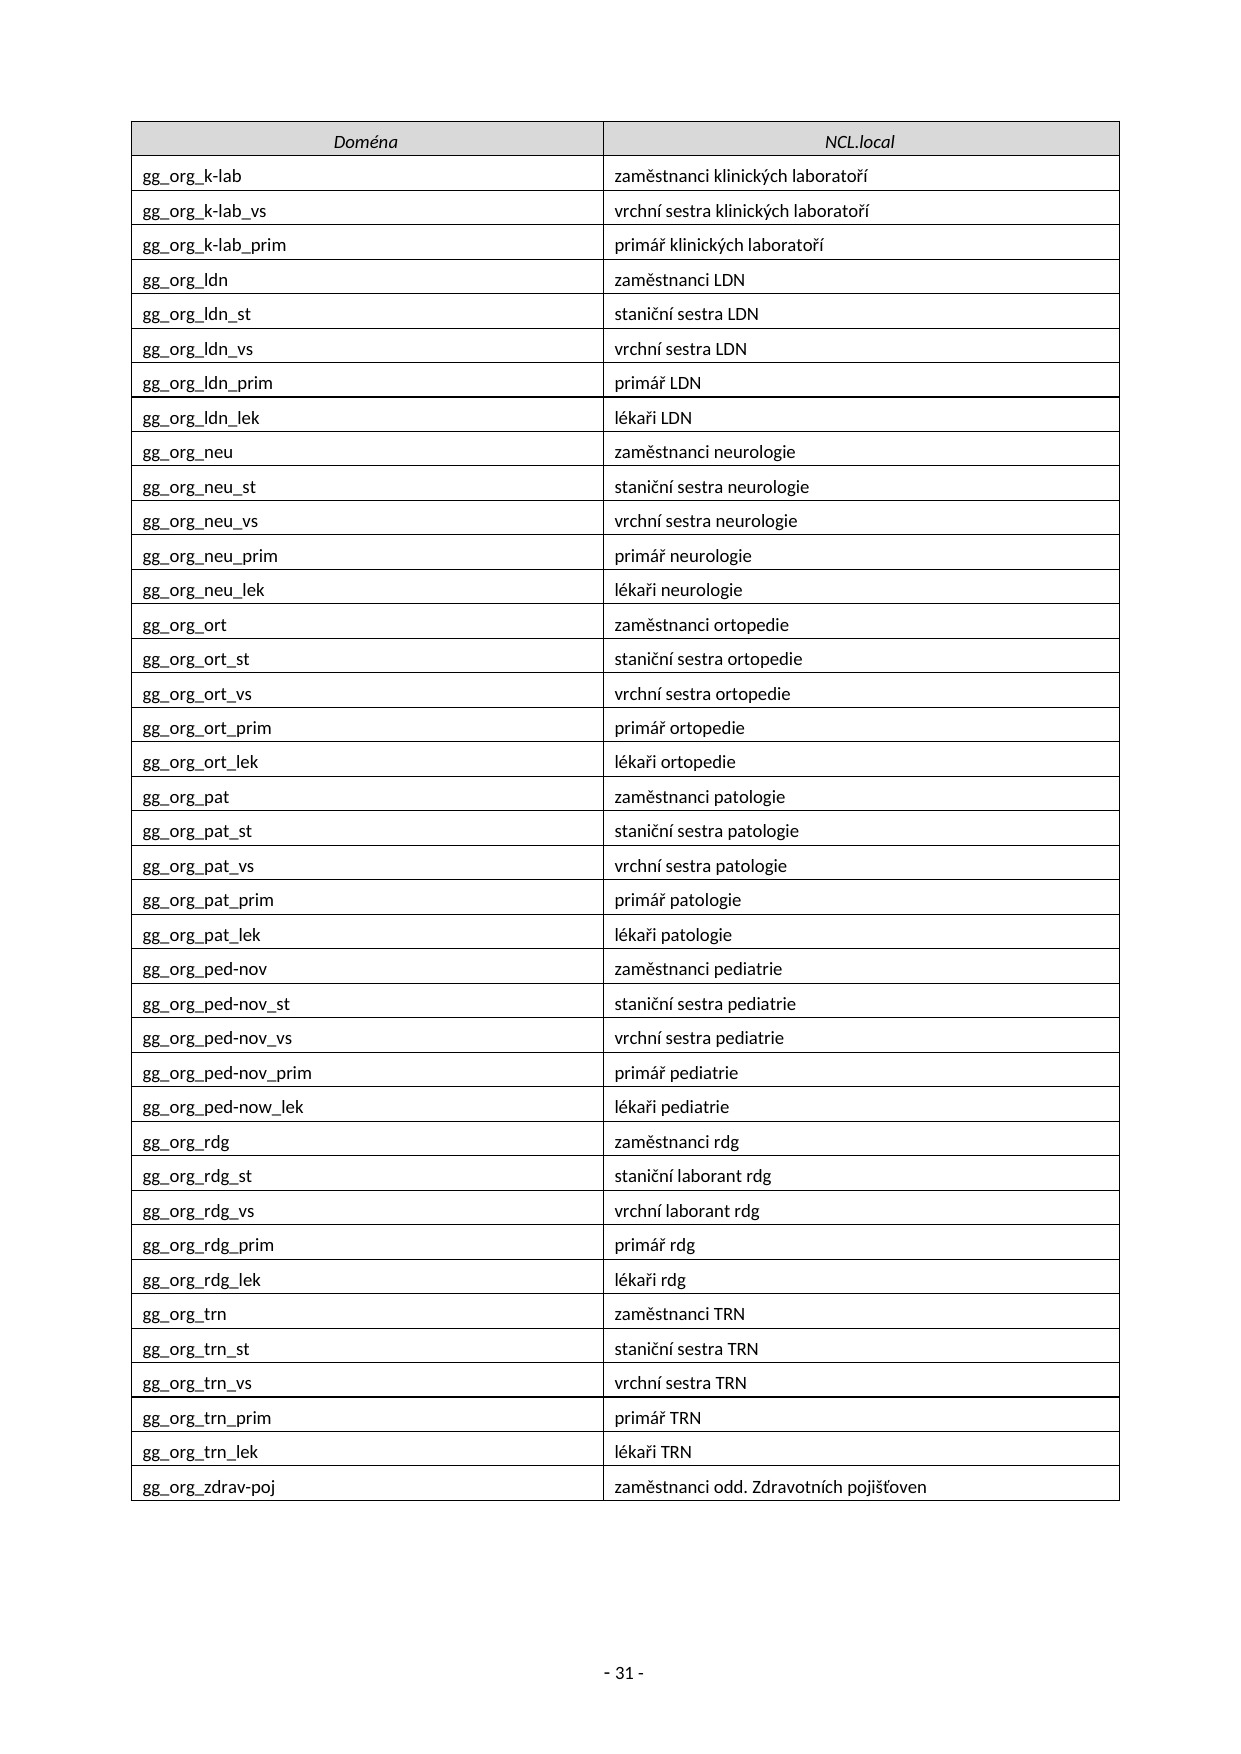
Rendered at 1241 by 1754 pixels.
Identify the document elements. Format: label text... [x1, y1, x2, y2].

table_cell gg_org_ort [132, 604, 603, 638]
table_cell vrchní sestra neurologie [604, 501, 1119, 534]
table_cell vrchní sestra klinických laboratoří [604, 191, 1119, 224]
table_cell vrchní sestra pediatrie [604, 1018, 1119, 1052]
table_cell lékaři rdg [604, 1260, 1119, 1293]
table_cell zaměstnanci klinických laboratoří [604, 156, 1119, 189]
table_cell gg_org_ldn_st [132, 294, 603, 327]
table_cell gg_org_pat_st [132, 811, 603, 845]
table_cell lékaři neurologie [604, 570, 1119, 603]
table_cell gg_org_ort_st [132, 639, 603, 672]
table_cell vrchní sestra ortopedie [604, 673, 1119, 707]
table_cell gg_org_trn_st [132, 1329, 603, 1362]
table_cell primář rdg [604, 1225, 1119, 1258]
table_cell zaměstnanci odd. Zdravotních pojišťoven [604, 1466, 1119, 1500]
table_cell gg_org_trn_lek [132, 1432, 603, 1465]
table_cell gg_org_ldn_lek [132, 398, 603, 431]
table_cell zaměstnanci patologie [604, 777, 1119, 810]
table_cell primář TRN [604, 1398, 1119, 1431]
table_cell gg_org_neu_st [132, 466, 603, 500]
table_header NCL.local [604, 122, 1119, 155]
table_cell gg_org_ped-nov_vs [132, 1018, 603, 1052]
table_cell vrchní sestra LDN [604, 329, 1119, 362]
table_cell gg_org_rdg_st [132, 1156, 603, 1189]
table_cell gg_org_k-lab [132, 156, 603, 189]
table_cell gg_org_pat [132, 777, 603, 810]
table_cell gg_org_ort_vs [132, 673, 603, 707]
table_cell gg_org_trn [132, 1294, 603, 1327]
table_cell gg_org_neu_prim [132, 535, 603, 569]
table_cell gg_org_pat_prim [132, 880, 603, 914]
table_cell primář ortopedie [604, 708, 1119, 741]
table_cell gg_org_ort_prim [132, 708, 603, 741]
table_cell vrchní sestra patologie [604, 846, 1119, 879]
table_cell vrchní sestra TRN [604, 1363, 1119, 1396]
table_cell vrchní laborant rdg [604, 1191, 1119, 1224]
table_cell lékaři patologie [604, 915, 1119, 948]
table_cell gg_org_ldn_prim [132, 363, 603, 396]
table_cell gg_org_neu_lek [132, 570, 603, 603]
table_cell gg_org_k-lab_vs [132, 191, 603, 224]
table_cell zaměstnanci neurologie [604, 432, 1119, 465]
table_cell gg_org_ldn_vs [132, 329, 603, 362]
table_cell lékaři TRN [604, 1432, 1119, 1465]
table_cell primář LDN [604, 363, 1119, 396]
table_cell gg_org_trn_vs [132, 1363, 603, 1396]
table_cell staniční sestra TRN [604, 1329, 1119, 1362]
table_cell gg_org_k-lab_prim [132, 225, 603, 258]
table_cell gg_org_zdrav-poj [132, 1466, 603, 1500]
table_cell gg_org_ort_lek [132, 742, 603, 776]
table_cell lékaři pediatrie [604, 1087, 1119, 1121]
table_cell primář patologie [604, 880, 1119, 914]
table_cell primář klinických laboratoří [604, 225, 1119, 258]
table_cell gg_org_neu_vs [132, 501, 603, 534]
table_header Doména [132, 122, 603, 155]
table_cell staniční laborant rdg [604, 1156, 1119, 1189]
table_cell staniční sestra LDN [604, 294, 1119, 327]
table_cell staniční sestra pediatrie [604, 984, 1119, 1017]
table_cell zaměstnanci rdg [604, 1122, 1119, 1155]
table_cell gg_org_rdg [132, 1122, 603, 1155]
table_cell gg_org_trn_prim [132, 1398, 603, 1431]
table_cell gg_org_rdg_prim [132, 1225, 603, 1258]
table_cell zaměstnanci LDN [604, 260, 1119, 293]
table_cell zaměstnanci ortopedie [604, 604, 1119, 638]
table_cell gg_org_ped-now_lek [132, 1087, 603, 1121]
table_cell gg_org_pat_vs [132, 846, 603, 879]
table_cell gg_org_ped-nov_st [132, 984, 603, 1017]
table_cell primář pediatrie [604, 1053, 1119, 1086]
table_cell gg_org_pat_lek [132, 915, 603, 948]
table_cell gg_org_neu [132, 432, 603, 465]
table_cell gg_org_ped-nov [132, 949, 603, 983]
table_cell gg_org_ped-nov_prim [132, 1053, 603, 1086]
table_cell lékaři LDN [604, 398, 1119, 431]
table_cell zaměstnanci TRN [604, 1294, 1119, 1327]
table_cell gg_org_ldn [132, 260, 603, 293]
table_cell zaměstnanci pediatrie [604, 949, 1119, 983]
table_cell staniční sestra patologie [604, 811, 1119, 845]
table_cell gg_org_rdg_lek [132, 1260, 603, 1293]
table_cell gg_org_rdg_vs [132, 1191, 603, 1224]
table_cell lékaři ortopedie [604, 742, 1119, 776]
table_cell staniční sestra neurologie [604, 466, 1119, 500]
table_cell primář neurologie [604, 535, 1119, 569]
table_cell staniční sestra ortopedie [604, 639, 1119, 672]
